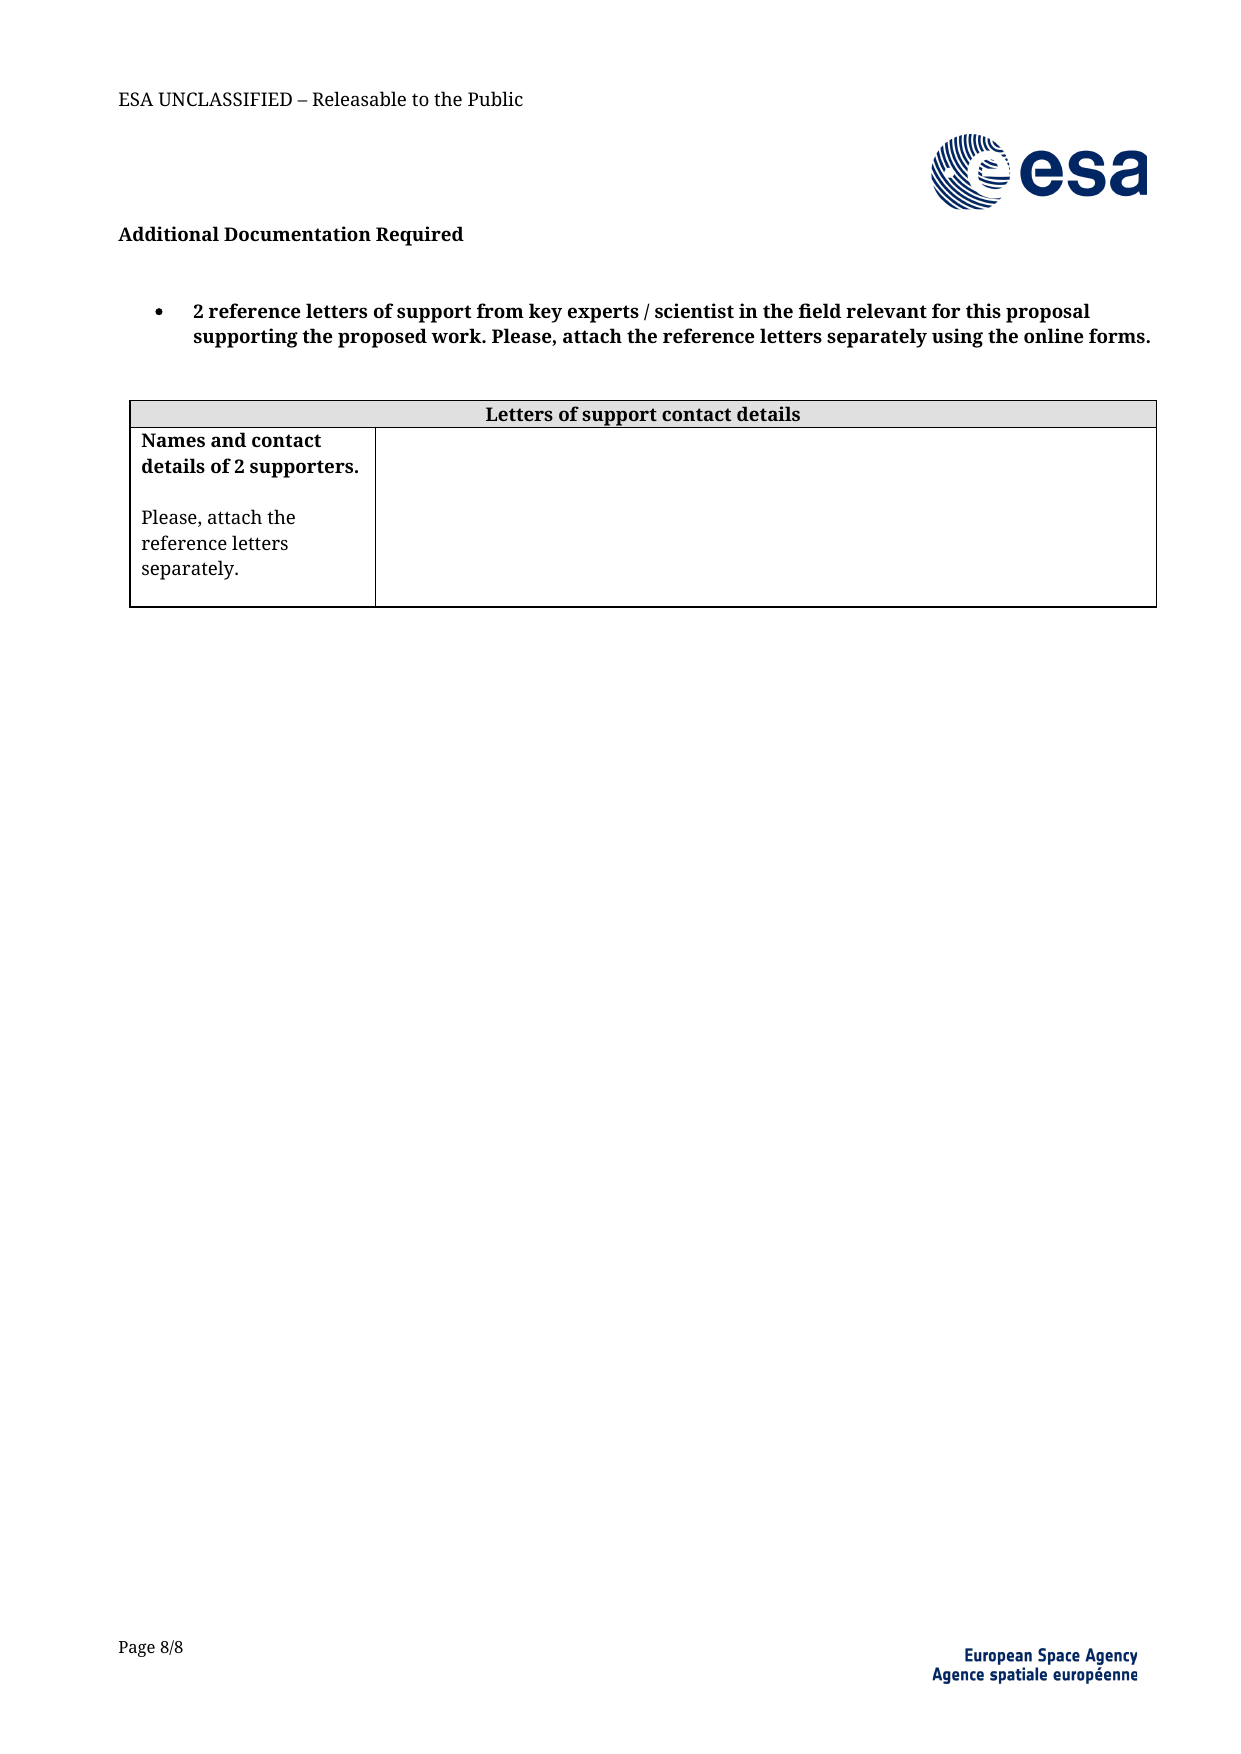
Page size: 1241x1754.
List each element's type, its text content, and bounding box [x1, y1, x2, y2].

table_header Letters of support contact details [131, 401, 1156, 427]
table_cell [376, 428, 1156, 606]
picture [931, 134, 1147, 210]
list 2 reference letters of support from key experts / scientist in the field relevant for this proposal supporting the proposed work. Please, attach the reference letters separately using the online forms. [156, 298, 1157, 349]
picture [932, 1648, 1138, 1684]
table_cell Names and contact details of 2 supporters. Please, attach the reference letters separately. [131, 428, 375, 606]
text Additional Documentation Required [118, 222, 1157, 247]
